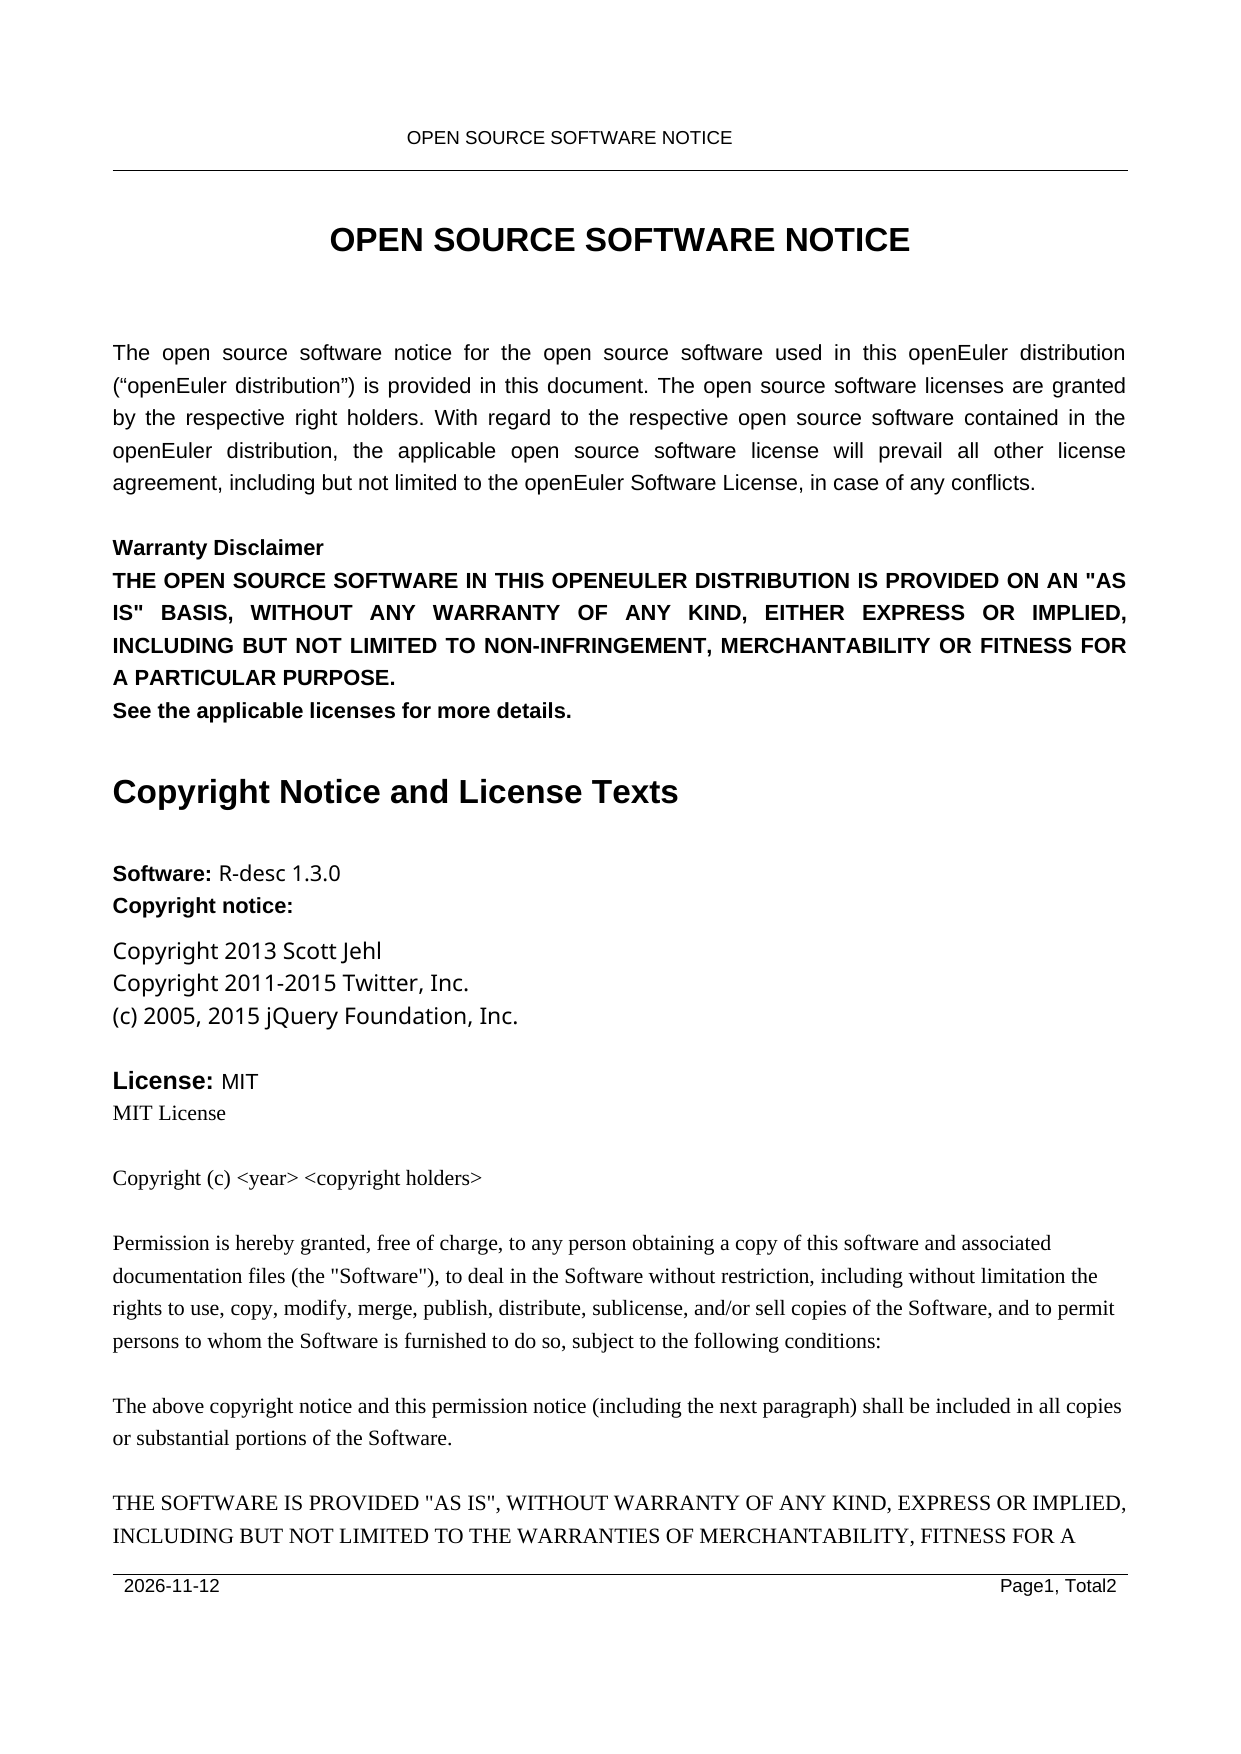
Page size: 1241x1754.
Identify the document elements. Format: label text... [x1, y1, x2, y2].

text License: MIT [112, 1064, 1128, 1096]
text Copyright Notice and License Texts [112, 759, 1128, 824]
text Copyright notice: [112, 889, 1128, 921]
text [112, 1096, 1128, 1551]
text Warranty Disclaimer [112, 531, 1128, 564]
text OPEN SOURCE SOFTWARE NOTICE [112, 206, 1128, 271]
text The open source software notice for the open source software used in this openEuler distribution (“openEuler distribution”) is provided in this document. The open source software licenses are granted by the respective right holders. With regard to the respective open source software contained in the openEuler distribution, the applicable open source software license will prevail all other license agreement, including but not limited to the openEuler Software License, in case of any conflicts. [112, 336, 1128, 499]
text THE OPEN SOURCE SOFTWARE IN THIS OPENEULER DISTRIBUTION IS PROVIDED ON AN "AS IS" BASIS, WITHOUT ANY WARRANTY OF ANY KIND, EITHER EXPRESS OR IMPLIED, INCLUDING BUT NOT LIMITED TO NON-INFRINGEMENT, MERCHANTABILITY OR FITNESS FOR A PARTICULAR PURPOSE. See the applicable licenses for more details. [112, 564, 1128, 726]
text Copyright 2013 Scott Jehl Copyright 2011-2015 Twitter, Inc. (c) 2005, 2015 jQuery Foundation, Inc. [112, 934, 1128, 1064]
title Software: R-desc 1.3.0 [112, 856, 1128, 889]
